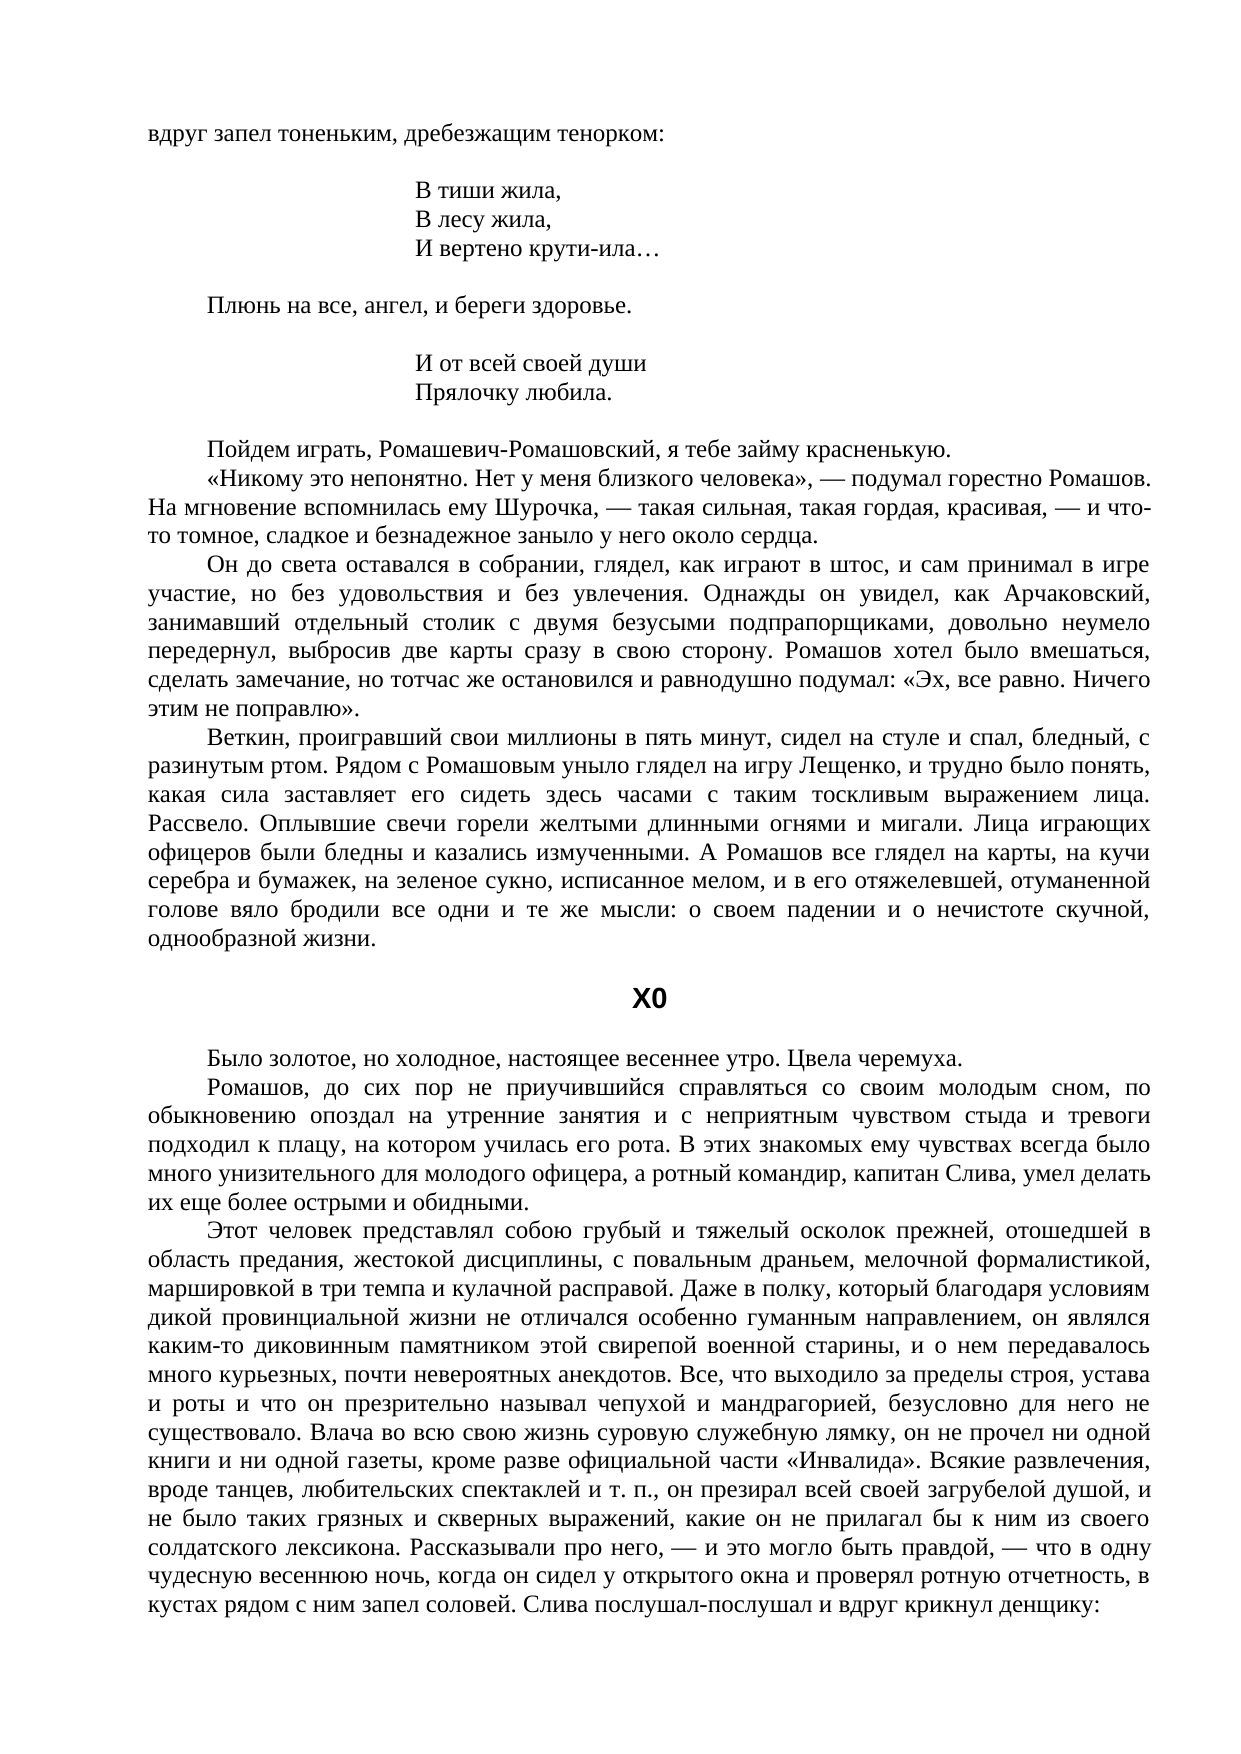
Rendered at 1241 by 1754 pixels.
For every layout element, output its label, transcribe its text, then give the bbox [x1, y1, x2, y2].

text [148, 118, 1152, 147]
text Пойдем играть, Ромашевич-Ромашовский, я тебе займу красненькую. [148, 434, 1152, 463]
text «Никому это непонятно. Нет у меня близкого человека», — подумал горестно Ромашов. На мгновение вспомнилась ему Шурочка, — такая сильная, такая гордая, красивая, — и что-то томное, сладкое и безнадежное заныло у него около сердца. [148, 463, 1152, 549]
text Плюнь на все, ангел, и береги здоровье. [148, 291, 1152, 319]
text Он до света оставался в собрании, глядел, как играют в штос, и сам принимал в игре участие, но без удовольствия и без увлечения. Однажды он увидел, как Арчаковский, занимавший отдельный столик с двумя безусыми подпрапорщиками, довольно неумело передернул, выбросив две карты сразу в свою сторону. Ромашов хотел было вмешаться, сделать замечание, но тотчас же остановился и равнодушно подумал: «Эх, все равно. Ничего этим не поправлю». [148, 549, 1152, 722]
text Ромашов, до сих пор не приучившийся справляться со своим молодым сном, по обыкновению опоздал на утренние занятия и с неприятным чувством стыда и тревоги подходил к плацу, на котором училась его рота. В этих знакомых ему чувствах всегда было много унизительного для молодого офицера, а ротный командир, капитан Слива, умел делать их еще более острыми и обидными. [148, 1072, 1152, 1215]
text Было золотое, но холодное, настоящее весеннее утро. Цвела черемуха. [148, 1043, 1152, 1072]
text Этот человек представлял собою грубый и тяжелый осколок прежней, отошедшей в область предания, жестокой дисциплины, с повальным драньем, мелочной формалистикой, маршировкой в три темпа и кулачной расправой. Даже в полку, который благодаря условиям дикой провинциальной жизни не отличался особенно гуманным направлением, он являлся каким-то диковинным памятником этой свирепой военной старины, и о нем передавалось много курьезных, почти невероятных анекдотов. Все, что выходило за пределы строя, устава и роты и что он презрительно называл чепухой и мандрагорией, безусловно для него не существовало. Влача во всю свою жизнь суровую служебную лямку, он не прочел ни одной книги и ни одной газеты, кроме разве официальной части «Инвалида». Всякие развлечения, вроде танцев, любительских спектаклей и т. п., он презирал всей своей загрубелой душой, и не было таких грязных и скверных выражений, какие он не прилагал бы к ним из своего солдатского лексикона. Рассказывали про него, — и это могло быть правдой, — что в одну чудесную весеннюю ночь, когда он сидел у открытого окна и проверял ротную отчетность, в кустах рядом с ним запел соловей. Слива послушал-послушал и вдруг крикнул денщику: [148, 1215, 1152, 1618]
text Прялочку любила. [356, 377, 1089, 406]
text В тиши жила, [356, 176, 1089, 204]
subtitle X0 [148, 981, 1152, 1014]
text Веткин, проигравший свои миллионы в пять минут, сидел на стуле и спал, бледный, с разинутым ртом. Рядом с Ромашовым уныло глядел на игру Лещенко, и трудно было понять, какая сила заставляет его сидеть здесь часами с таким тоскливым выражением лица. Рассвело. Оплывшие свечи горели желтыми длинными огнями и мигали. Лица играющих офицеров были бледны и казались измученными. А Ромашов все глядел на карты, на кучи серебра и бумажек, на зеленое сукно, исписанное мелом, и в его отяжелевшей, отуманенной голове вяло бродили все одни и те же мысли: о своем падении и о нечистоте скучной, однообразной жизни. [148, 722, 1152, 952]
text И от всей своей души [356, 348, 1089, 377]
text В лесу жила, [356, 204, 1089, 233]
text И вертено крути-ила… [356, 233, 1089, 262]
